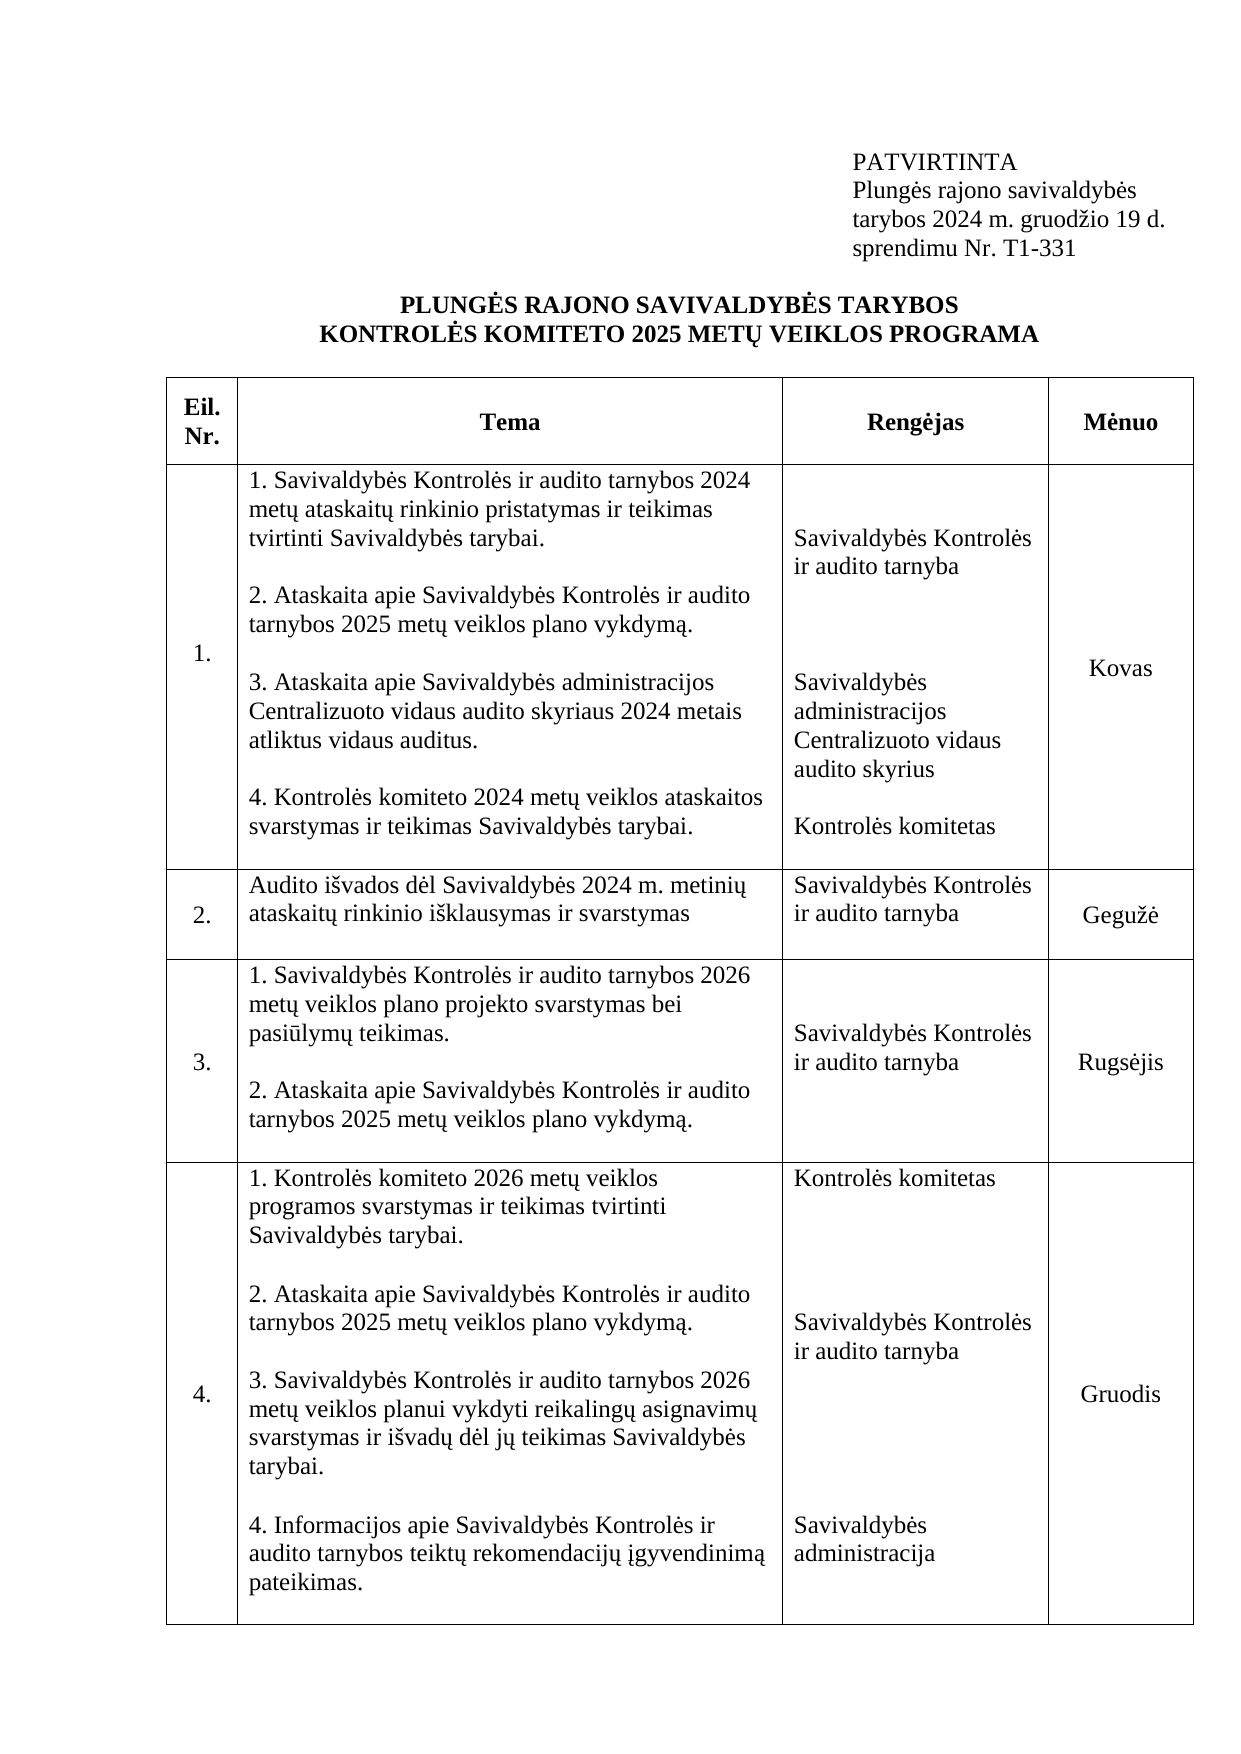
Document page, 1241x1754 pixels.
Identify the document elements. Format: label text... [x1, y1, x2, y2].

table_cell Savivaldybės Kontrolės ir audito tarnyba [783, 1278, 1048, 1509]
table_cell Audito išvados dėl Savivaldybės 2024 m. metinių ataskaitų rinkinio išklausymas ir svarstymas [238, 870, 782, 959]
table_cell Rugsėjis [1049, 960, 1193, 1162]
table_cell Savivaldybės Kontrolės ir audito tarnyba [783, 960, 1048, 1162]
text tarybos 2024 m. gruodžio 19 d. [717, 204, 1181, 233]
table_cell Savivaldybės Kontrolės ir audito tarnyba [783, 465, 1048, 666]
text sprendimu Nr. T1-331 [717, 233, 1181, 262]
text PATVIRTINTA [717, 147, 1181, 176]
table_cell Savivaldybės Kontrolės ir audito tarnyba [783, 870, 1048, 959]
table_cell 2. [167, 870, 237, 959]
table_cell 4. [167, 1163, 237, 1624]
table_cell 1. Kontrolės komiteto 2026 metų veiklos programos svarstymas ir teikimas tvirtinti Savivaldybės tarybai. [238, 1163, 782, 1278]
table_cell Gruodis [1049, 1163, 1193, 1624]
table_cell Kontrolės komitetas [783, 1163, 1048, 1278]
table_header Rengėjas [783, 378, 1048, 464]
table_cell Gegužė [1049, 870, 1193, 959]
table_cell 2. Ataskaita apie Savivaldybės Kontrolės ir audito tarnybos 2025 metų veiklos plano vykdymą. 3. Savivaldybės Kontrolės ir audito tarnybos 2026 metų veiklos planui vykdyti reikalingų asignavimų svarstymas ir išvadų dėl jų teikimas Savivaldybės tarybai. [238, 1278, 782, 1509]
text PLUNGĖS RAJONO SAVIVALDYBĖS TARYBOS [177, 291, 1181, 319]
table_cell 3. [167, 960, 237, 1162]
table_cell 1. Savivaldybės Kontrolės ir audito tarnybos 2024 metų ataskaitų rinkinio pristatymas ir teikimas tvirtinti Savivaldybės tarybai. 2. Ataskaita apie Savivaldybės Kontrolės ir audito tarnybos 2025 metų veiklos plano vykdymą. [238, 465, 782, 666]
text Plungės rajono savivaldybės [717, 176, 1181, 204]
table_header Eil.Nr. [167, 378, 237, 464]
table_cell Savivaldybės administracijos Centralizuoto vidaus audito skyrius Kontrolės komitetas [783, 666, 1048, 869]
table_header Mėnuo [1049, 378, 1193, 464]
table_header Tema [238, 378, 782, 464]
table_cell 1. Savivaldybės Kontrolės ir audito tarnybos 2026 metų veiklos plano projekto svarstymas bei pasiūlymų teikimas. 2. Ataskaita apie Savivaldybės Kontrolės ir audito tarnybos 2025 metų veiklos plano vykdymą. [238, 960, 782, 1162]
table_cell Kovas [1049, 465, 1193, 869]
table_cell 1. [167, 465, 237, 869]
table_cell Savivaldybės administracija [783, 1509, 1048, 1624]
text KONTROLĖS KOMITETO 2025 METŲ VEIKLOS PROGRAMA [177, 319, 1181, 348]
table_cell 3. Ataskaita apie Savivaldybės administracijos Centralizuoto vidaus audito skyriaus 2024 metais atliktus vidaus auditus. 4. Kontrolės komiteto 2024 metų veiklos ataskaitos svarstymas ir teikimas Savivaldybės tarybai. [238, 666, 782, 869]
table_cell 4. Informacijos apie Savivaldybės Kontrolės ir audito tarnybos teiktų rekomendacijų įgyvendinimą pateikimas. [238, 1509, 782, 1624]
